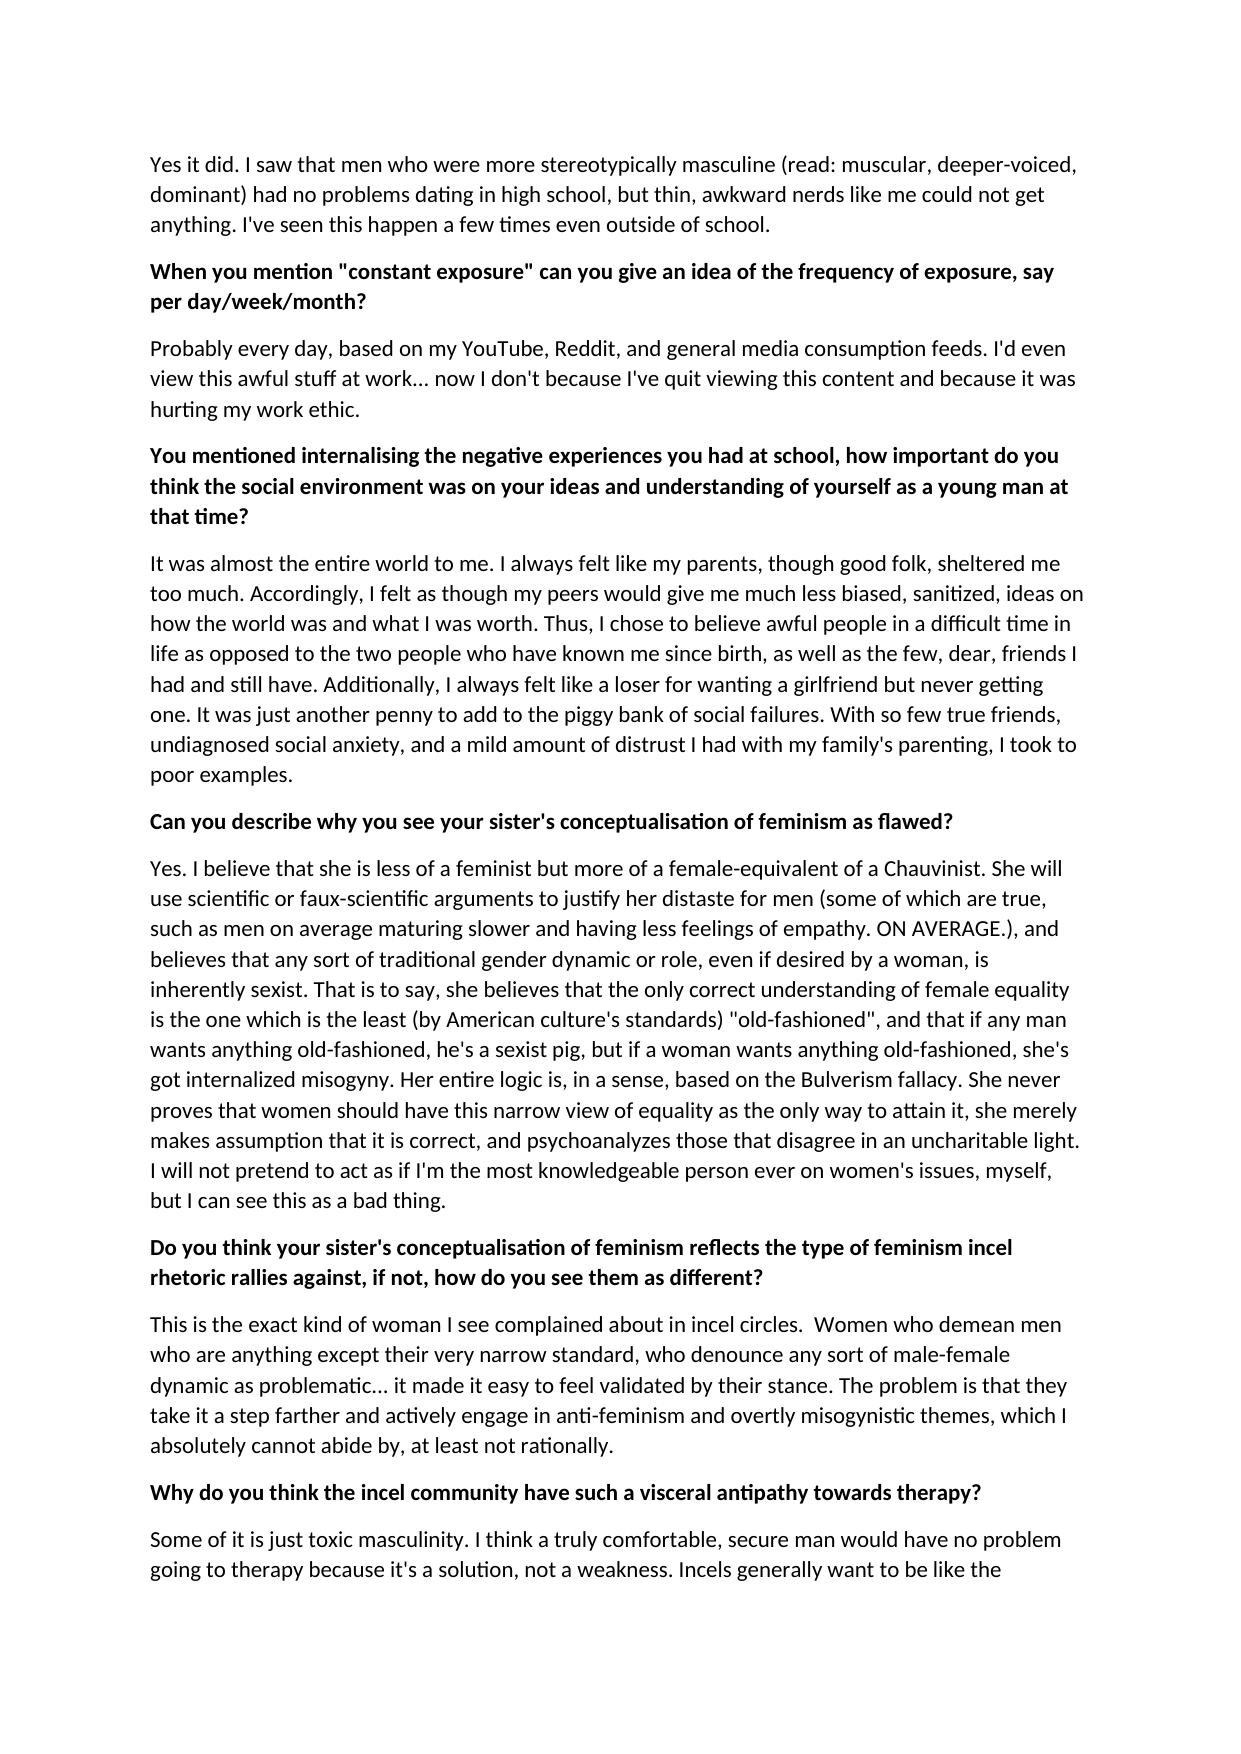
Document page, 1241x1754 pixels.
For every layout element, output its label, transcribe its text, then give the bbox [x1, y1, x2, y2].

text This is the exact kind of woman I see complained about in incel circles. Women who demean men who are anything except their very narrow standard, who denounce any sort of male-female dynamic as problematic... it made it easy to feel validated by their stance. The problem is that they take it a step farther and actively engage in anti-feminism and overtly misogynistic themes, which I absolutely cannot abide by, at least not rationally. [150, 1310, 1090, 1459]
text Yes. I believe that she is less of a feminist but more of a female-equivalent of a Chauvinist. She will use scientific or faux-scientific arguments to justify her distaste for men (some of which are true, such as men on average maturing slower and having less feelings of empathy. ON AVERAGE.), and believes that any sort of traditional gender dynamic or role, even if desired by a woman, is inherently sexist. That is to say, she believes that the only correct understanding of female equality is the one which is the least (by American culture's standards) "old-fashioned", and that if any man wants anything old-fashioned, he's a sexist pig, but if a woman wants anything old-fashioned, she's got internalized misogyny. Her entire logic is, in a sense, based on the Bulverism fallacy. She never proves that women should have this narrow view of equality as the only way to attain it, she merely makes assumption that it is correct, and psychoanalyzes those that disagree in an uncharitable light. I will not pretend to act as if I'm the most knowledgeable person ever on women's issues, myself, but I can see this as a bad thing. [150, 854, 1090, 1214]
text Can you describe why you see your sister's conceptualisation of feminism as flawed? [150, 807, 1090, 835]
text When you mention "constant exposure" can you give an idea of the frequency of exposure, say per day/week/month? [150, 257, 1090, 316]
text Yes it did. I saw that men who were more stereotypically masculine (read: muscular, deeper-voiced, dominant) had no problems dating in high school, but thin, awkward nerds like me could not get anything. I've seen this happen a few times even outside of school. [150, 150, 1090, 238]
text You mentioned internalising the negative experiences you had at school, how important do you think the social environment was on your ideas and understanding of yourself as a young man at that time? [150, 442, 1090, 530]
text Do you think your sister's conceptualisation of feminism reflects the type of feminism incel rhetoric rallies against, if not, how do you see them as different? [150, 1233, 1090, 1292]
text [150, 1525, 1090, 1583]
text Probably every day, based on my YouTube, Reddit, and general media consumption feeds. I'd even view this awful stuff at work... now I don't because I've quit viewing this content and because it was hurting my work ethic. [150, 334, 1090, 423]
text Why do you think the incel community have such a visceral antipathy towards therapy? [150, 1478, 1090, 1506]
text It was almost the entire world to me. I always felt like my parents, though good folk, sheltered me too much. Accordingly, I felt as though my peers would give me much less biased, sanitized, ideas on how the world was and what I was worth. Thus, I chose to believe awful people in a difficult time in life as opposed to the two people who have known me since birth, as well as the few, dear, friends I had and still have. Additionally, I always felt like a loser for wanting a girlfriend but never getting one. It was just another penny to add to the piggy bank of social failures. With so few true friends, undiagnosed social anxiety, and a mild amount of distrust I had with my family's parenting, I took to poor examples. [150, 549, 1090, 788]
